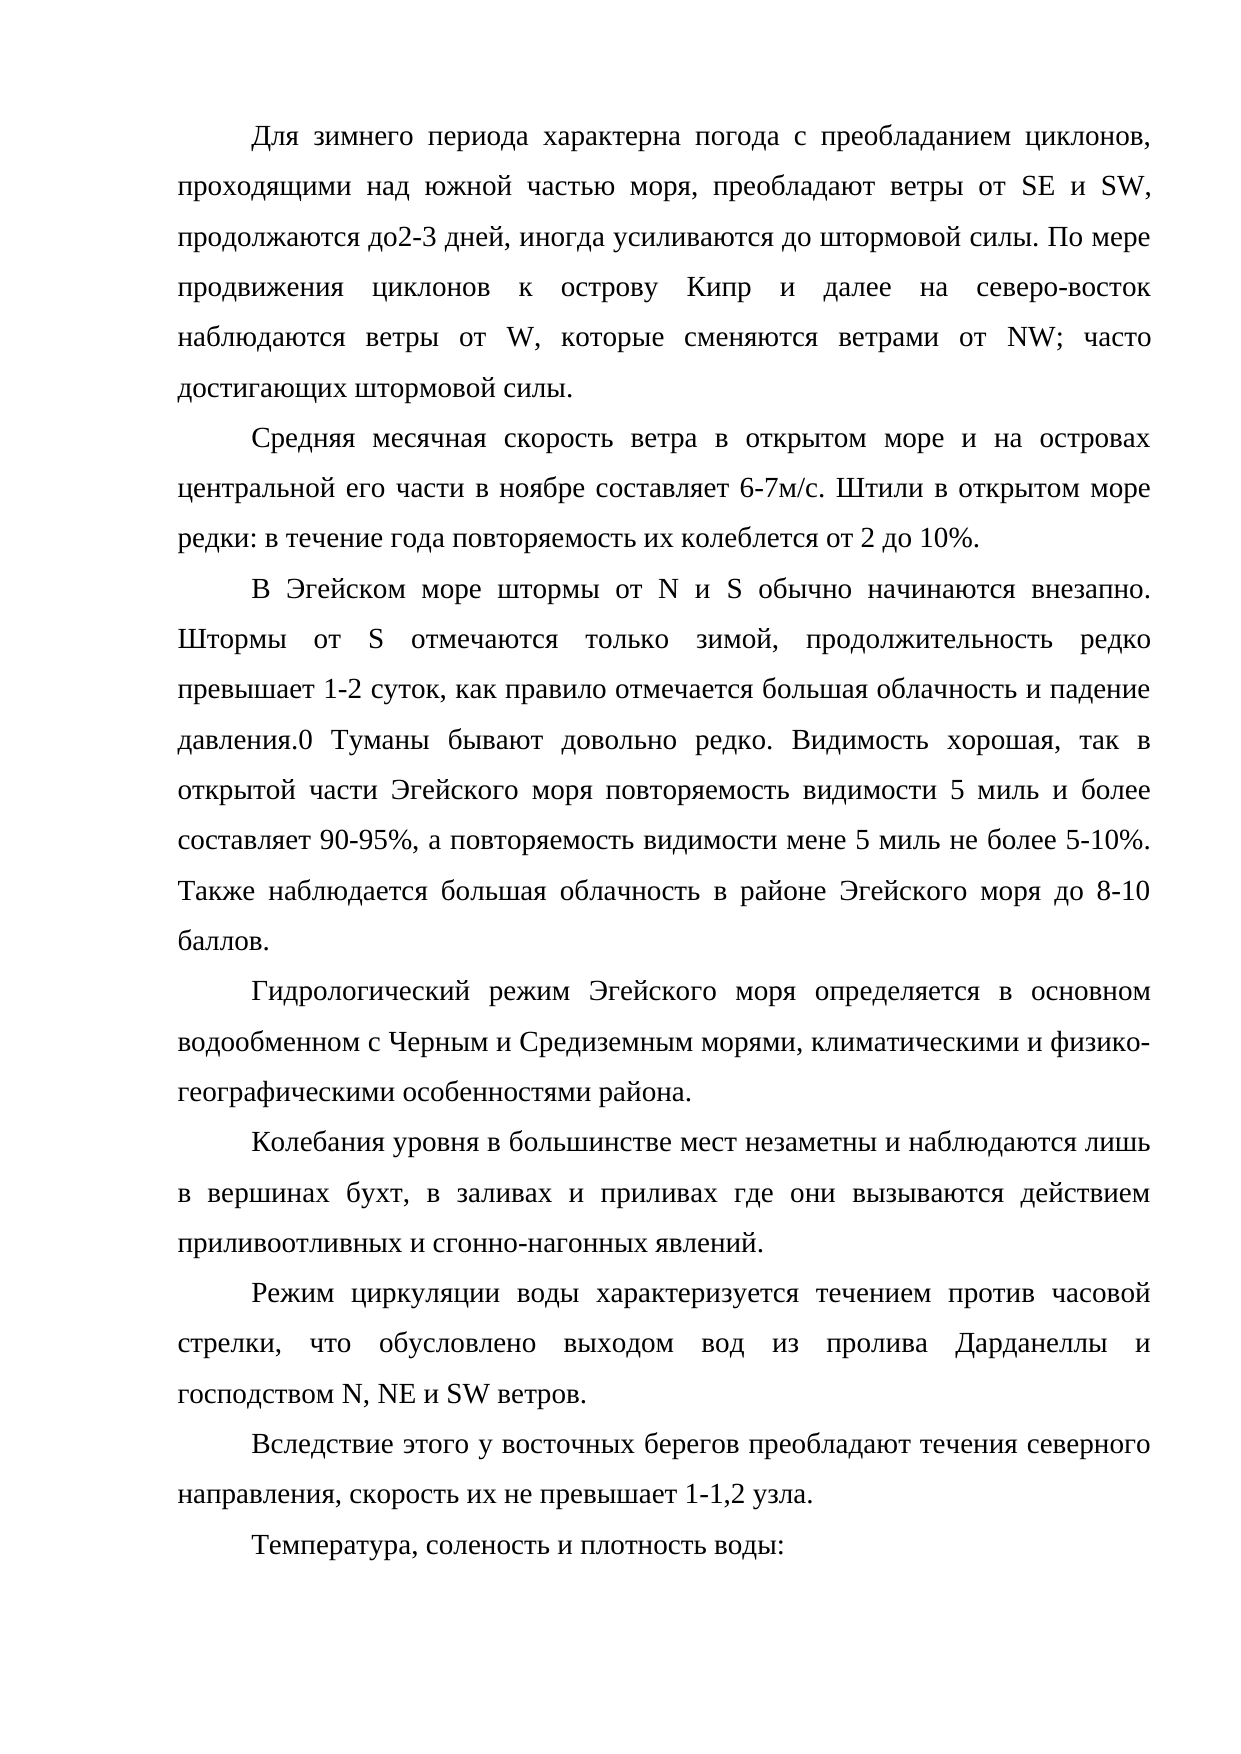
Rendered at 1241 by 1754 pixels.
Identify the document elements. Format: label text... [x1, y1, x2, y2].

text Температура, соленость и плотность воды: [177, 1527, 1152, 1560]
text Режим циркуляции воды характеризуется течением против часовой стрелки, что обусловлено выходом вод из пролива Дарданеллы и господством N, NE и SW ветров. [177, 1275, 1152, 1409]
text Колебания уровня в большинстве мест незаметны и наблюдаются лишь в вершинах бухт, в заливах и приливах где они вызываются действием приливоотливных и сгонно-нагонных явлений. [177, 1124, 1152, 1258]
text Для зимнего периода характерна погода с преобладанием циклонов, проходящими над южной частью моря, преобладают ветры от SE и SW, продолжаются до2-3 дней, иногда усиливаются до штормовой силы. По мере продвижения циклонов к острову Кипр и далее на северо-восток наблюдаются ветры от W, которые сменяются ветрами от NW; часто достигающих штормовой силы. [177, 118, 1152, 403]
text Средняя месячная скорость ветра в открытом море и на островах центральной его части в ноябре составляет 6-7м/с. Штили в открытом море редки: в течение года повторяемость их колеблется от 2 до 10%. [177, 420, 1152, 554]
text Вследствие этого у восточных берегов преобладают течения северного направления, скорость их не превышает 1-1,2 узла. [177, 1426, 1152, 1510]
text Гидрологический режим Эгейского моря определяется в основном водообменном с Черным и Средиземным морями, климатическими и физико-географическими особенностями района. [177, 973, 1152, 1108]
text В Эгейском море штормы от N и S обычно начинаются внезапно. Штормы от S отмечаются только зимой, продолжительность редко превышает 1-2 суток, как правило отмечается большая облачность и падение давления.0 Туманы бывают довольно редко. Видимость хорошая, так в открытой части Эгейского моря повторяемость видимости 5 миль и более составляет 90-95%, а повторяемость видимости мене 5 миль не более 5-10%. Также наблюдается большая облачность в районе Эгейского моря до 8-10 баллов. [177, 571, 1152, 957]
